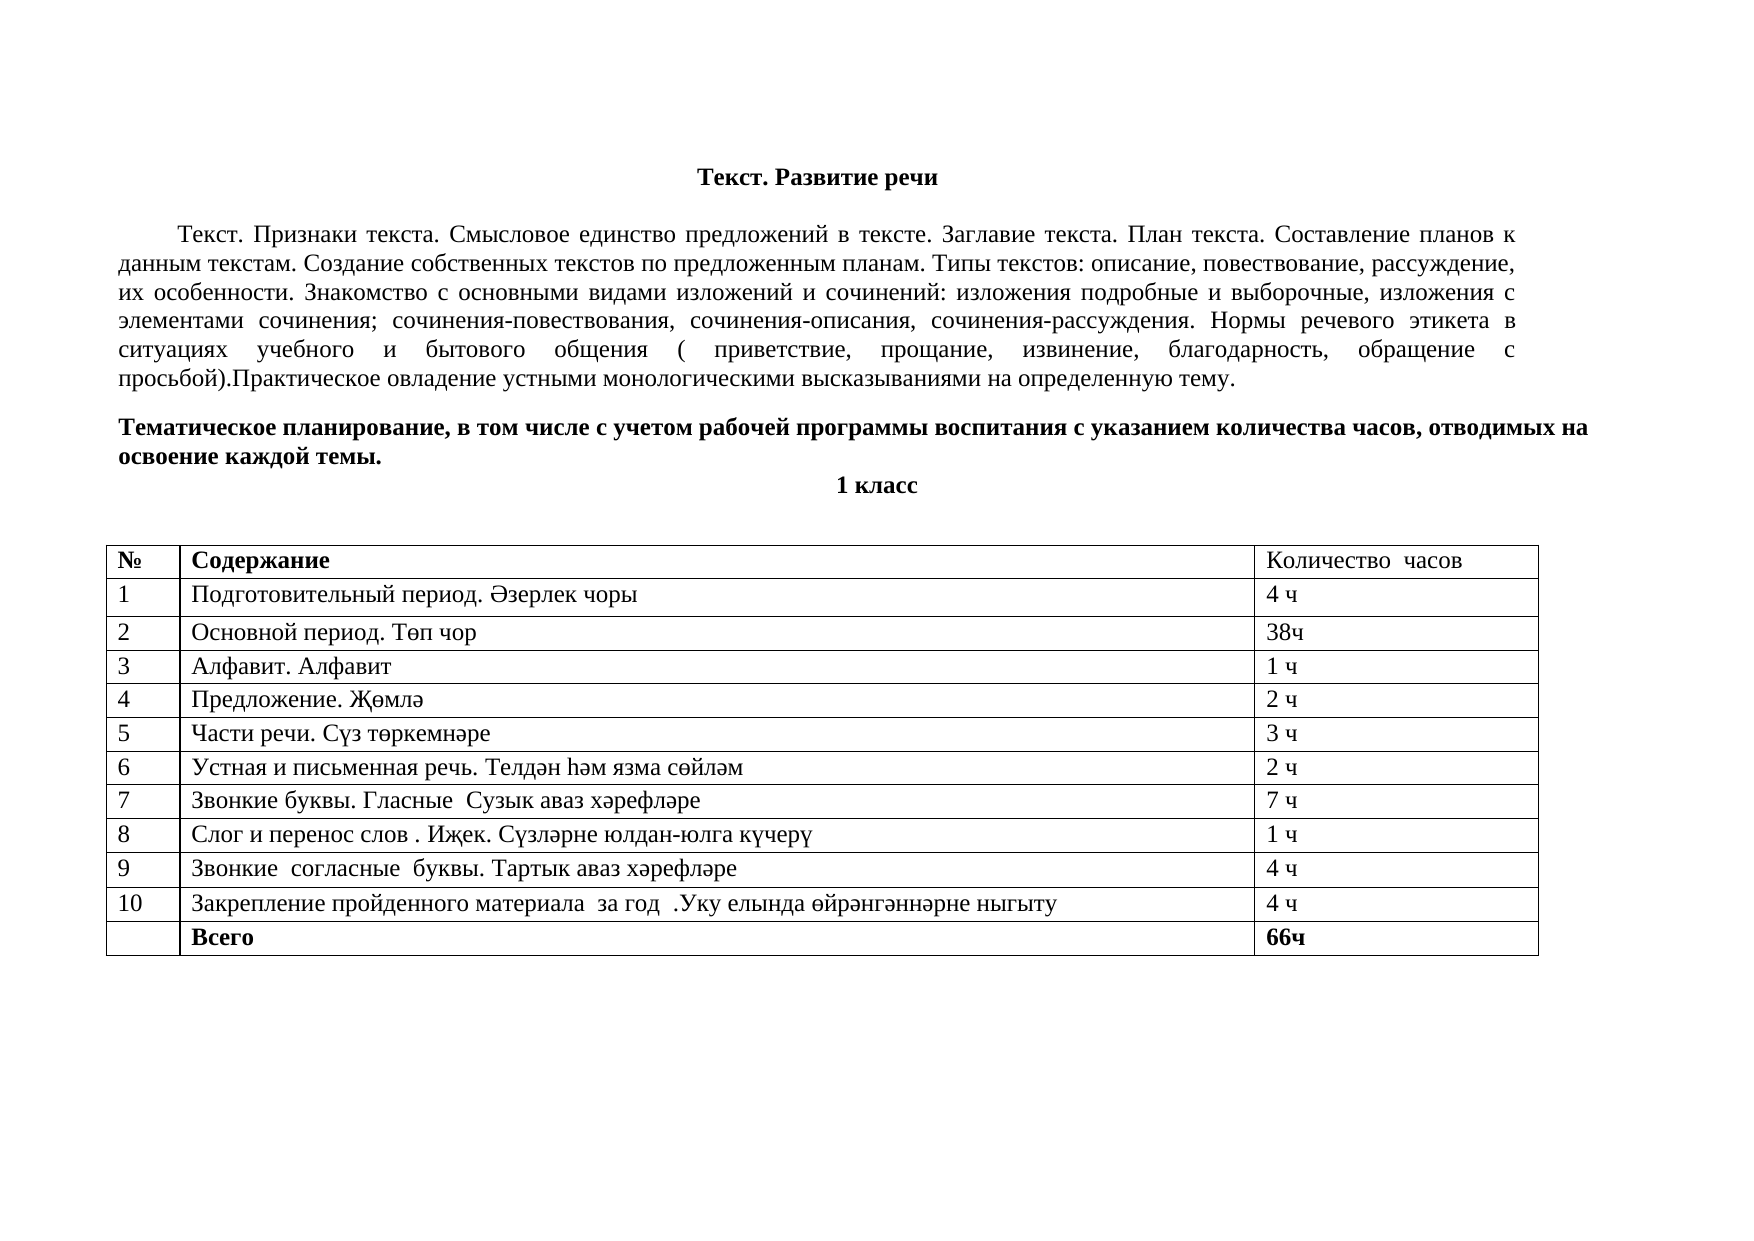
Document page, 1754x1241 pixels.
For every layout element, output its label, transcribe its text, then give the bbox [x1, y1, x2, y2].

table_cell [107, 922, 179, 954]
table_cell 5 [107, 718, 179, 751]
table_cell Закрепление пройденного материала за год .Уку елында өйрәнгәннәрне ныгыту [181, 888, 1254, 921]
table_cell 3 [107, 651, 179, 683]
table_cell Звонкие буквы. Гласные Сузык аваз хәрефләре [181, 785, 1254, 818]
table_cell 1 [107, 579, 179, 616]
text Тематическое планирование, в том числе с учетом рабочей программы воспитания с указанием количества часов, отводимых на освоение каждой темы. [118, 412, 1635, 470]
table_cell Всего [181, 922, 1254, 954]
table_cell 10 [107, 888, 179, 921]
table_cell 4 ч [1255, 579, 1538, 616]
table_cell 2 [107, 617, 179, 650]
table_cell 9 [107, 853, 179, 887]
table_cell Слог и перенос слов . Иҗек. Сүзләрне юлдан-юлга күчерү [181, 819, 1254, 852]
table_cell 8 [107, 819, 179, 852]
text Текст. Признаки текста. Смысловое единство предложений в тексте. Заглавие текста. План текста. Составление планов к данным текстам. Создание собственных текстов по предложенным планам. Типы текстов: описание, повествование, рассуждение, их особенности. Знакомство с основными видами изложений и сочинений: изложения подробные и выборочные, изложения с элементами сочинения; сочинения-повествования, сочинения-описания, сочинения-рассуждения. Нормы речевого этикета в ситуациях учебного и бытового общения ( приветствие, прощание, извинение, благодарность, обращение с просьбой).Практическое овладение устными монологическими высказываниями на определенную тему. [118, 219, 1517, 392]
table_cell Основной период. Төп чор [181, 617, 1254, 650]
table_cell 1 ч [1255, 819, 1538, 852]
table_cell Части речи. Сүз төркемнәре [181, 718, 1254, 751]
table_cell Звонкие согласные буквы. Тартык аваз хәрефләре [181, 853, 1254, 887]
table_cell 4 ч [1255, 888, 1538, 921]
table_cell Предложение. Җөмлә [181, 684, 1254, 717]
table_header Содержание [181, 546, 1254, 578]
table_cell 1 ч [1255, 651, 1538, 683]
table_cell 38ч [1255, 617, 1538, 650]
table_header Количество часов [1255, 546, 1538, 578]
table_cell Подготовительный период. Әзерлек чоры [181, 579, 1254, 616]
text Текст. Развитие речи [118, 162, 1517, 190]
table_cell 4 [107, 684, 179, 717]
text 1 класс [118, 470, 1635, 499]
table_cell 2 ч [1255, 752, 1538, 784]
table_header № [107, 546, 179, 578]
table_cell 4 ч [1255, 853, 1538, 887]
table_cell Устная и письменная речь. Телдән һәм язма сөйләм [181, 752, 1254, 784]
table_cell 7 [107, 785, 179, 818]
table_cell Алфавит. Алфавит [181, 651, 1254, 683]
table_cell 7 ч [1255, 785, 1538, 818]
table_cell 2 ч [1255, 684, 1538, 717]
table_cell 3 ч [1255, 718, 1538, 751]
table_cell 66ч [1255, 922, 1538, 954]
table_cell 6 [107, 752, 179, 784]
